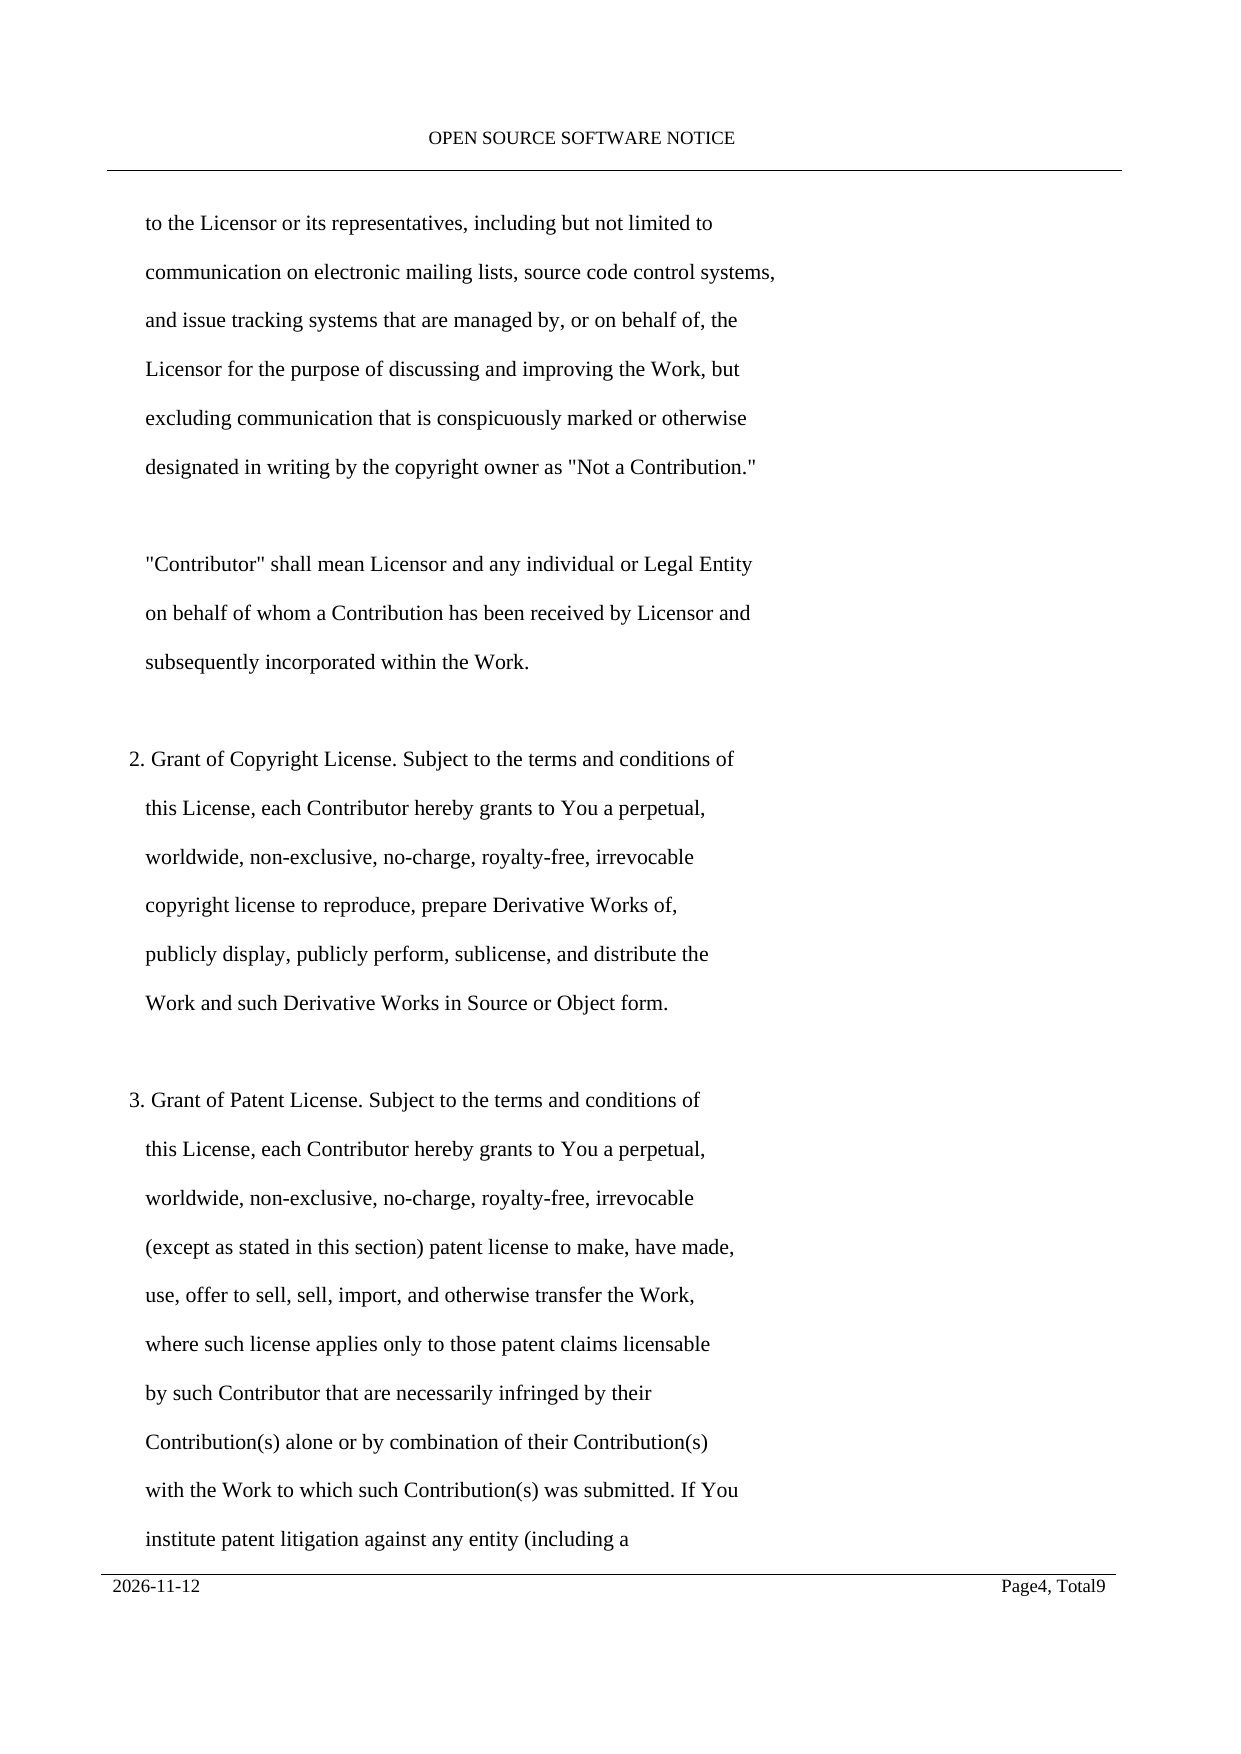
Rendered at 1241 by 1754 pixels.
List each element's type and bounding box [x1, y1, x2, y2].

text [112, 206, 1128, 1555]
